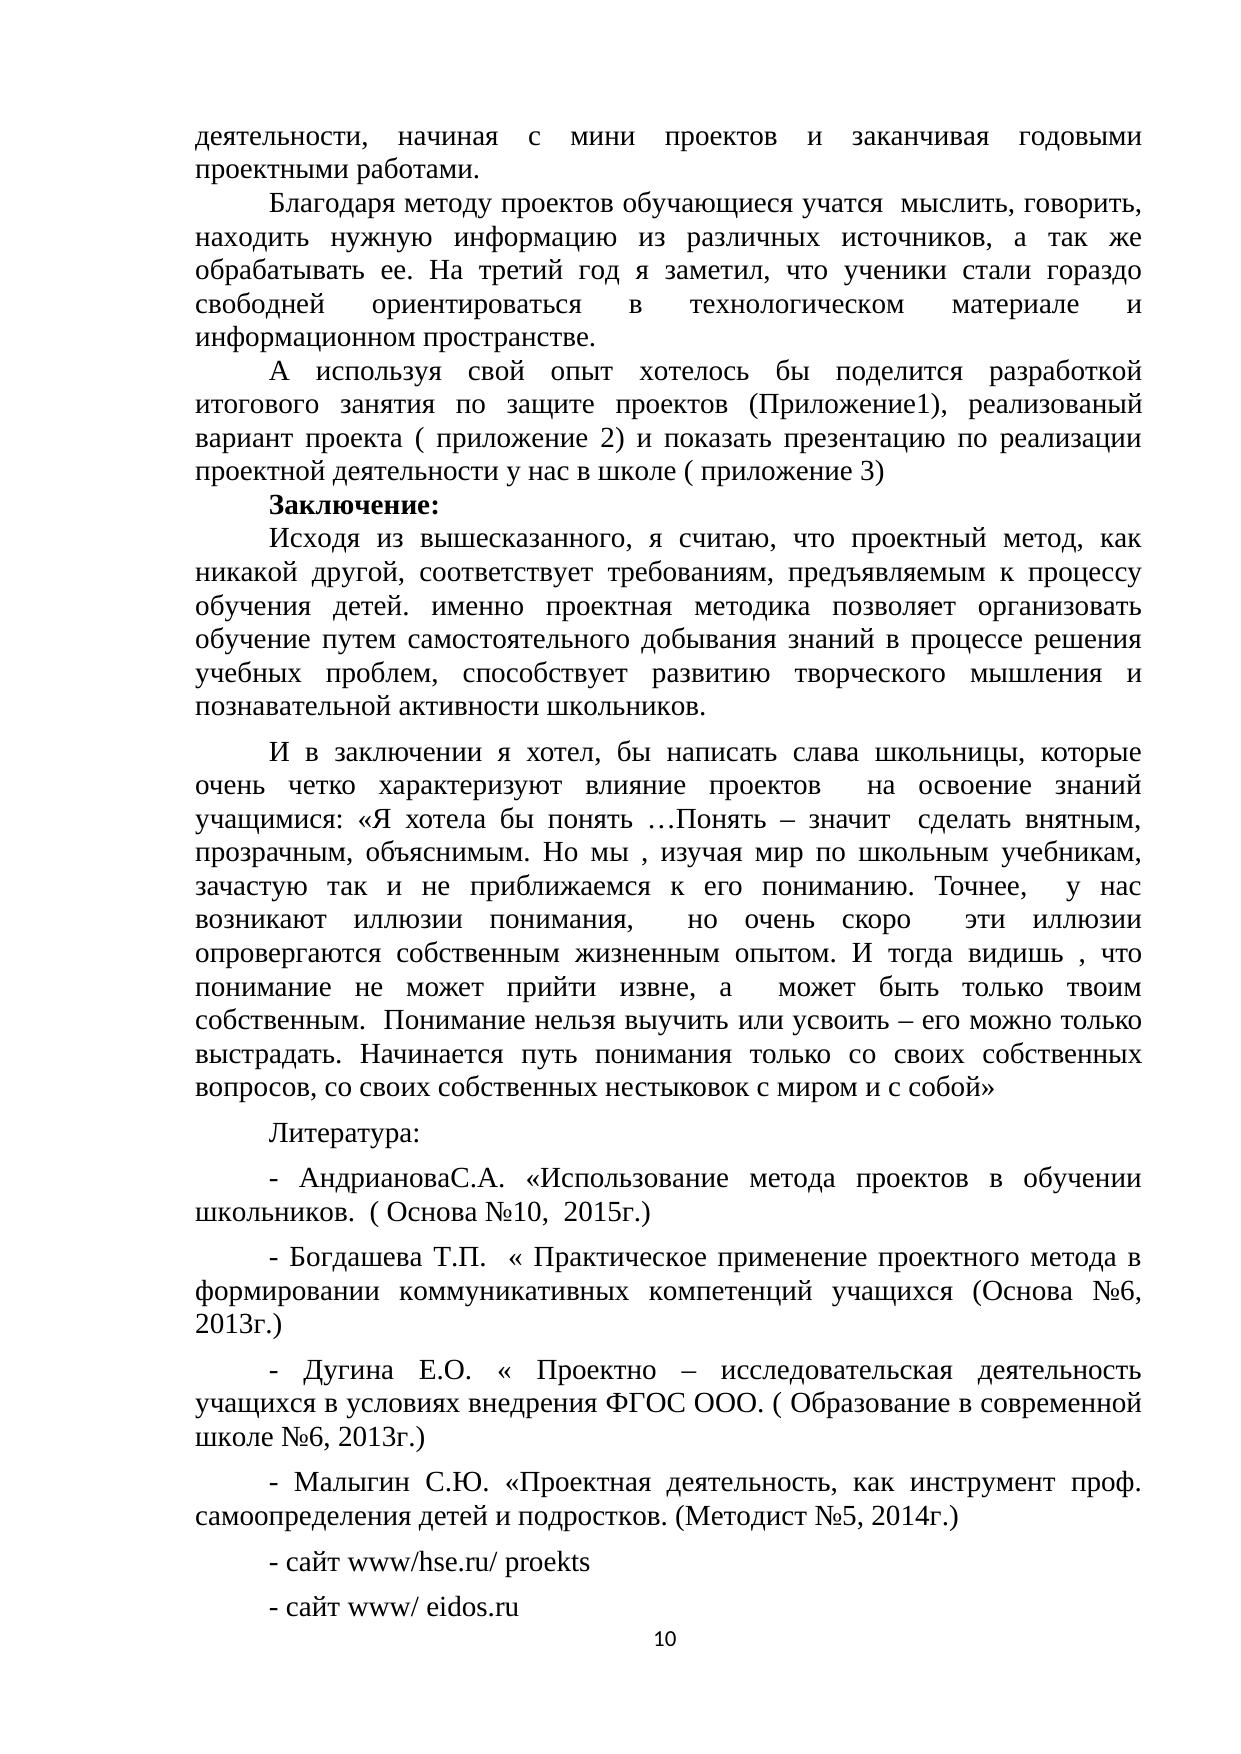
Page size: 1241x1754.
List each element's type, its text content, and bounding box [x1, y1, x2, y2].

text Заключение: [195, 487, 1143, 521]
text Исходя из вышесказанного, я считаю, что проектный метод, как никакой другой, соответствует требованиям, предъявляемым к процессу обучения детей. именно проектная методика позволяет организовать обучение путем самостоятельного добывания знаний в процессе решения учебных проблем, способствует развитию творческого мышления и познавательной активности школьников. [195, 521, 1143, 722]
text - Дугина Е.О. « Проектно – исследовательская деятельность учащихся в условиях внедрения ФГОС ООО. ( Образование в современной школе №6, 2013г.) [195, 1352, 1143, 1453]
text Благодаря методу проектов обучающиеся учатся мыслить, говорить, находить нужную информацию из различных источников, а так же обрабатывать ее. На третий год я заметил, что ученики стали гораздо свободней ориентироваться в технологическом материале и информационном пространстве. [195, 185, 1143, 353]
text - сайт www/hse.ru/ proekts [195, 1544, 1143, 1577]
text И в заключении я хотел, бы написать слава школьницы, которые очень четко характеризуют влияние проектов на освоение знаний учащимися: «Я хотела бы понять …Понять – значит сделать внятным, прозрачным, объяснимым. Но мы , изучая мир по школьным учебникам, зачастую так и не приближаемся к его пониманию. Точнее, у нас возникают иллюзии понимания, но очень скоро эти иллюзии опровергаются собственным жизненным опытом. И тогда видишь , что понимание не может прийти извне, а может быть только твоим собственным. Понимание нельзя выучить или усвоить – его можно только выстрадать. Начинается путь понимания только со своих собственных вопросов, со своих собственных нестыковок с миром и с собой» [195, 734, 1143, 1103]
text - Малыгин С.Ю. «Проектная деятельность, как инструмент проф. самоопределения детей и подростков. (Методист №5, 2014г.) [195, 1464, 1143, 1532]
text - сайт www/ eidos.ru [195, 1589, 1143, 1623]
text А используя свой опыт хотелось бы поделится разработкой итогового занятия по защите проектов (Приложение1), реализованый вариант проекта ( приложение 2) и показать презентацию по реализации проектной деятельности у нас в школе ( приложение 3) [195, 353, 1143, 487]
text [195, 118, 1143, 185]
text - АндриановаС.А. «Использование метода проектов в обучении школьников. ( Основа №10, 2015г.) [195, 1160, 1143, 1227]
text - Богдашева Т.П. « Практическое применение проектного метода в формировании коммуникативных компетенций учащихся (Основа №6, 2013г.) [195, 1239, 1143, 1340]
text Литература: [195, 1115, 1143, 1148]
